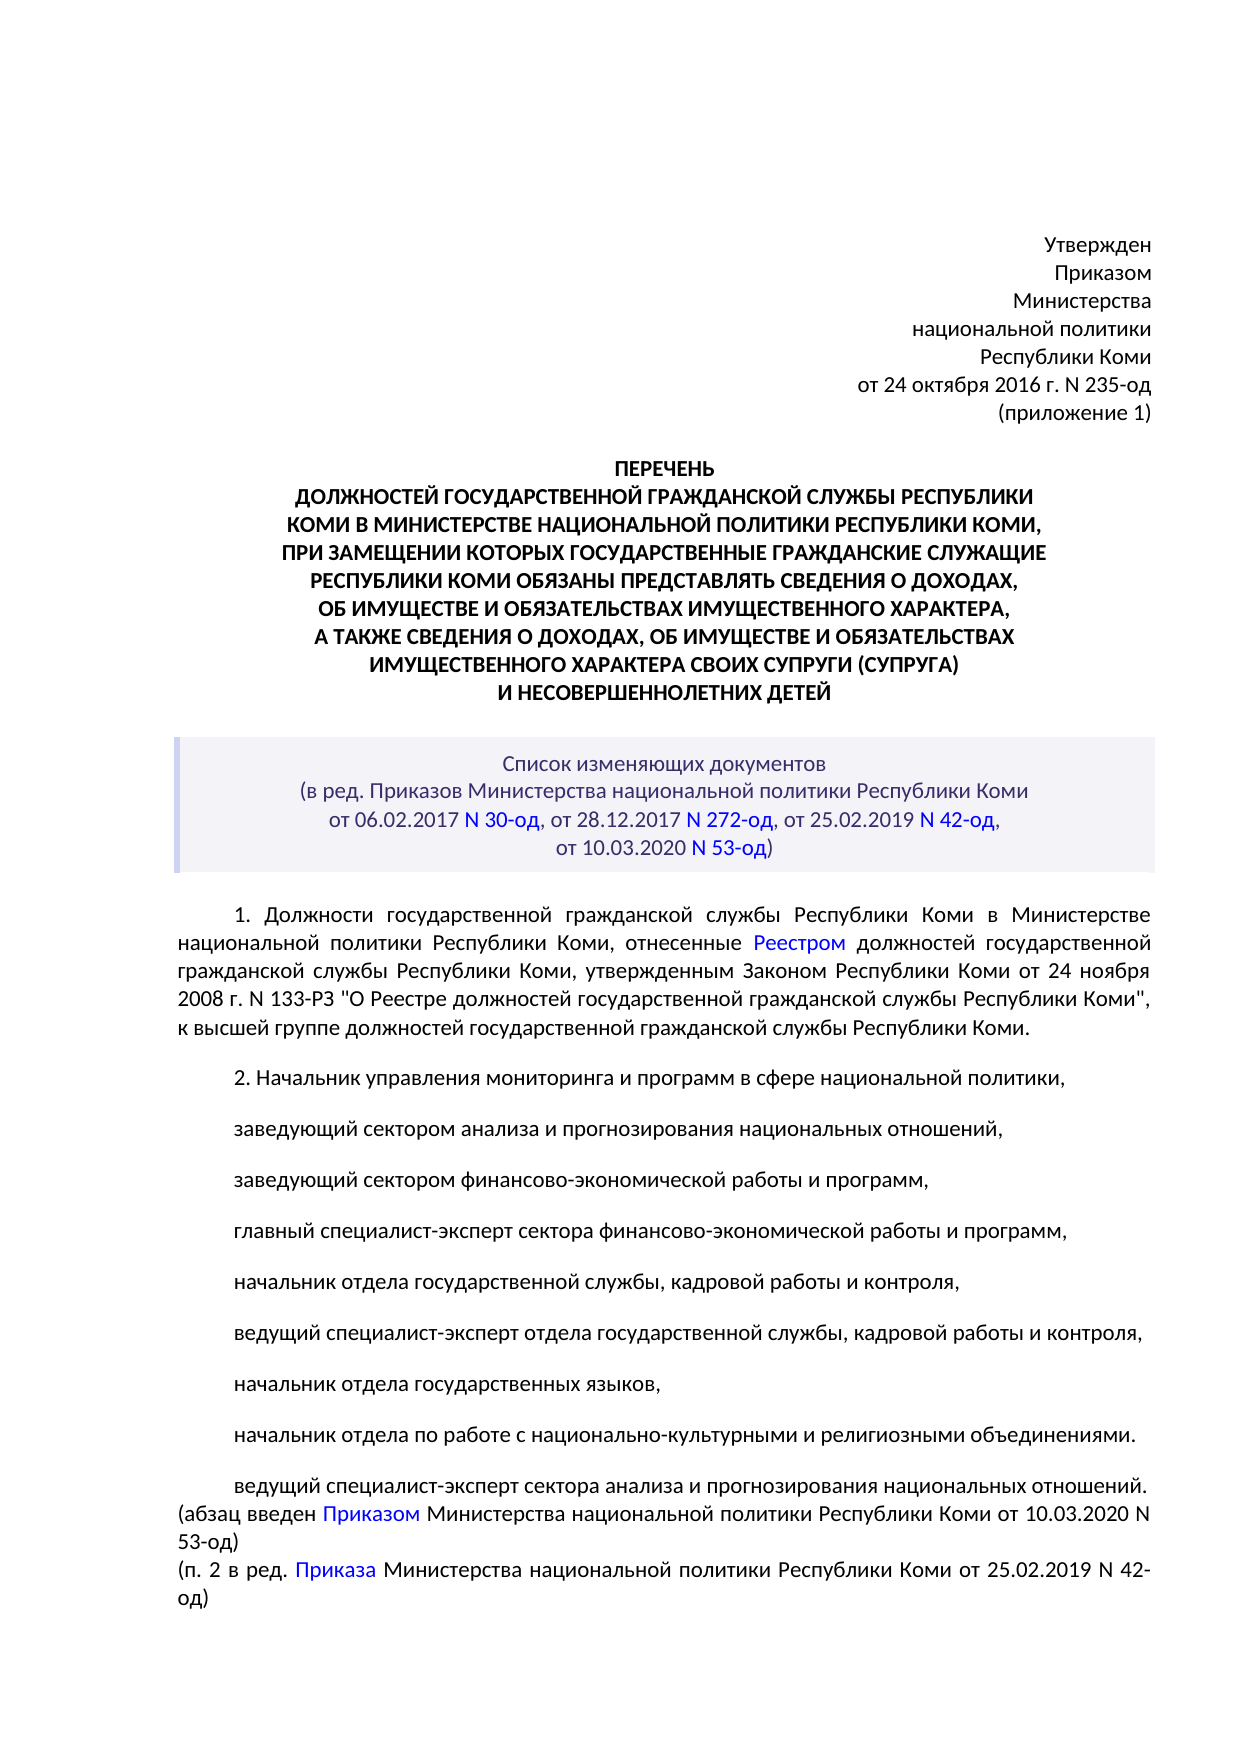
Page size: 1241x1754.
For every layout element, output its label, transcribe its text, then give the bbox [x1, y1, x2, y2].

title ПЕРЕЧЕНЬ [177, 454, 1152, 482]
text 1. Должности государственной гражданской службы Республики Коми в Министерстве национальной политики Республики Коми, отнесенные Реестром должностей государственной гражданской службы Республики Коми, утвержденным Законом Республики Коми от 24 ноября 2008 г. N 133-РЗ "О Реестре должностей государственной гражданской службы Республики Коми", к высшей группе должностей государственной гражданской службы Республики Коми. [177, 901, 1152, 1041]
text (приложение 1) [177, 398, 1152, 426]
text 2. Начальник управления мониторинга и программ в сфере национальной политики, [177, 1063, 1152, 1092]
title ПРИ ЗАМЕЩЕНИИ КОТОРЫХ ГОСУДАРСТВЕННЫЕ ГРАЖДАНСКИЕ СЛУЖАЩИЕ [177, 538, 1152, 566]
text (абзац введен Приказом Министерства национальной политики Республики Коми от 10.03.2020 N 53-од) [177, 1499, 1152, 1555]
text главный специалист-эксперт сектора финансово-экономической работы и программ, [177, 1216, 1152, 1244]
text Министерства [177, 286, 1152, 314]
text ведущий специалист-эксперт сектора анализа и прогнозирования национальных отношений. [177, 1471, 1152, 1499]
text начальник отдела государственных языков, [177, 1369, 1152, 1397]
title ОБ ИМУЩЕСТВЕ И ОБЯЗАТЕЛЬСТВАХ ИМУЩЕСТВЕННОГО ХАРАКТЕРА, [177, 594, 1152, 622]
text заведующий сектором финансово-экономической работы и программ, [177, 1165, 1152, 1193]
table_header Список изменяющих документов (в ред. Приказов Министерства национальной политики Республики Коми от 06.02.2017 N 30-од, от 28.12.2017 N 272-од, от 25.02.2019 N 42-од, от 10.03.2020 N 53-од) [180, 737, 1149, 872]
text Утвержден [177, 230, 1152, 258]
text начальник отдела государственной службы, кадровой работы и контроля, [177, 1267, 1152, 1295]
text Республики Коми [177, 342, 1152, 370]
title А ТАКЖЕ СВЕДЕНИЯ О ДОХОДАХ, ОБ ИМУЩЕСТВЕ И ОБЯЗАТЕЛЬСТВАХ [177, 622, 1152, 651]
text начальник отдела по работе с национально-культурными и религиозными объединениями. [177, 1420, 1152, 1448]
title ИМУЩЕСТВЕННОГО ХАРАКТЕРА СВОИХ СУПРУГИ (СУПРУГА) [177, 651, 1152, 678]
title И НЕСОВЕРШЕННОЛЕТНИХ ДЕТЕЙ [177, 678, 1152, 707]
text ведущий специалист-эксперт отдела государственной службы, кадровой работы и контроля, [177, 1318, 1152, 1346]
text национальной политики [177, 314, 1152, 342]
text заведующий сектором анализа и прогнозирования национальных отношений, [177, 1114, 1152, 1142]
title ДОЛЖНОСТЕЙ ГОСУДАРСТВЕННОЙ ГРАЖДАНСКОЙ СЛУЖБЫ РЕСПУБЛИКИ [177, 482, 1152, 510]
text Приказом [177, 258, 1152, 286]
text (п. 2 в ред. Приказа Министерства национальной политики Республики Коми от 25.02.2019 N 42-од) [177, 1555, 1152, 1611]
title РЕСПУБЛИКИ КОМИ ОБЯЗАНЫ ПРЕДСТАВЛЯТЬ СВЕДЕНИЯ О ДОХОДАХ, [177, 566, 1152, 594]
text от 24 октября 2016 г. N 235-од [177, 370, 1152, 398]
title КОМИ В МИНИСТЕРСТВЕ НАЦИОНАЛЬНОЙ ПОЛИТИКИ РЕСПУБЛИКИ КОМИ, [177, 510, 1152, 538]
